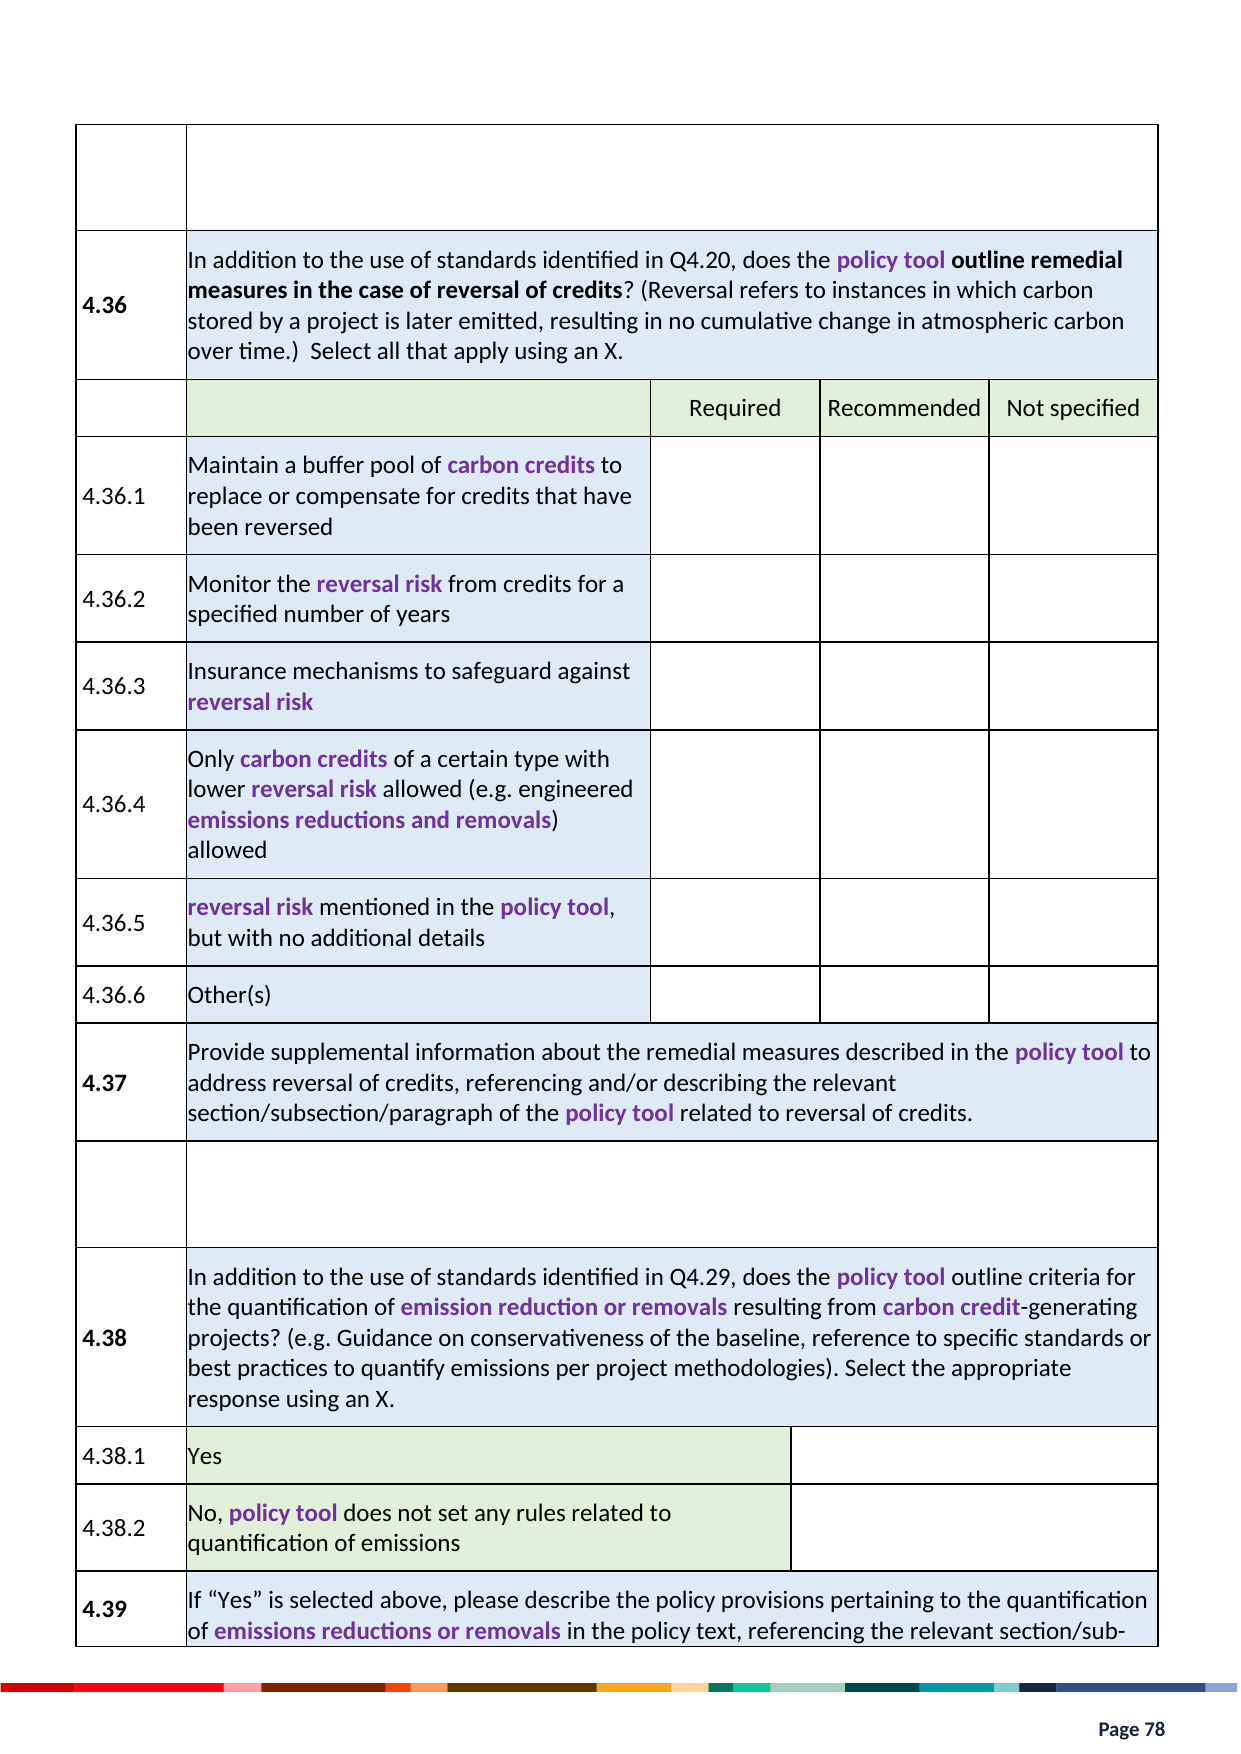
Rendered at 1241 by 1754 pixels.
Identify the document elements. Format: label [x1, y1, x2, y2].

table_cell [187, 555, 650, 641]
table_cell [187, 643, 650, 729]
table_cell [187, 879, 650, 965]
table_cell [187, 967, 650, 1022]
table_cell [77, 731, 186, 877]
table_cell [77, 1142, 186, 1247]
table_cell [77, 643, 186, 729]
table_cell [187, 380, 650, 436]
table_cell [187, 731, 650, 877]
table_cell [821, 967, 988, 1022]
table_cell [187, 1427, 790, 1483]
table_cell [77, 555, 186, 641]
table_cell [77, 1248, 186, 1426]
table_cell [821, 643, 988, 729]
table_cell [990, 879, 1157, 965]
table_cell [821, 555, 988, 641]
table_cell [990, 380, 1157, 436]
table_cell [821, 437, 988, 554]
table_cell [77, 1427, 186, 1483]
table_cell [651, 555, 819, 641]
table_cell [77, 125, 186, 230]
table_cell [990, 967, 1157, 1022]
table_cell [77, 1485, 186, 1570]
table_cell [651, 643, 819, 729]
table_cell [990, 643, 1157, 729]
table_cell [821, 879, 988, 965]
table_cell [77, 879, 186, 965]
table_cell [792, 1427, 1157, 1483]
picture [0, 1683, 1236, 1692]
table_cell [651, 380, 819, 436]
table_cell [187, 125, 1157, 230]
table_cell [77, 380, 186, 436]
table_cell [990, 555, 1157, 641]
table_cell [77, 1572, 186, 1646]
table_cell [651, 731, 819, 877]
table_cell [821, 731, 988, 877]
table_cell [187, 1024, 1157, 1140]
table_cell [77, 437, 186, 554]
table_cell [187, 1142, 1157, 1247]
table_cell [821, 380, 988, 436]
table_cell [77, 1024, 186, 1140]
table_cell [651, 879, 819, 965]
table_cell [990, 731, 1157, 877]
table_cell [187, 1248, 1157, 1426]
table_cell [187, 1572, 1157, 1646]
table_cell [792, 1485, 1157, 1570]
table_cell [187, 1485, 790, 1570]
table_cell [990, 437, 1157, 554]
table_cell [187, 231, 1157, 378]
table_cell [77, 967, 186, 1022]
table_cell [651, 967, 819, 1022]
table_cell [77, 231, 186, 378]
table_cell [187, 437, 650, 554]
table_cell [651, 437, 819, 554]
